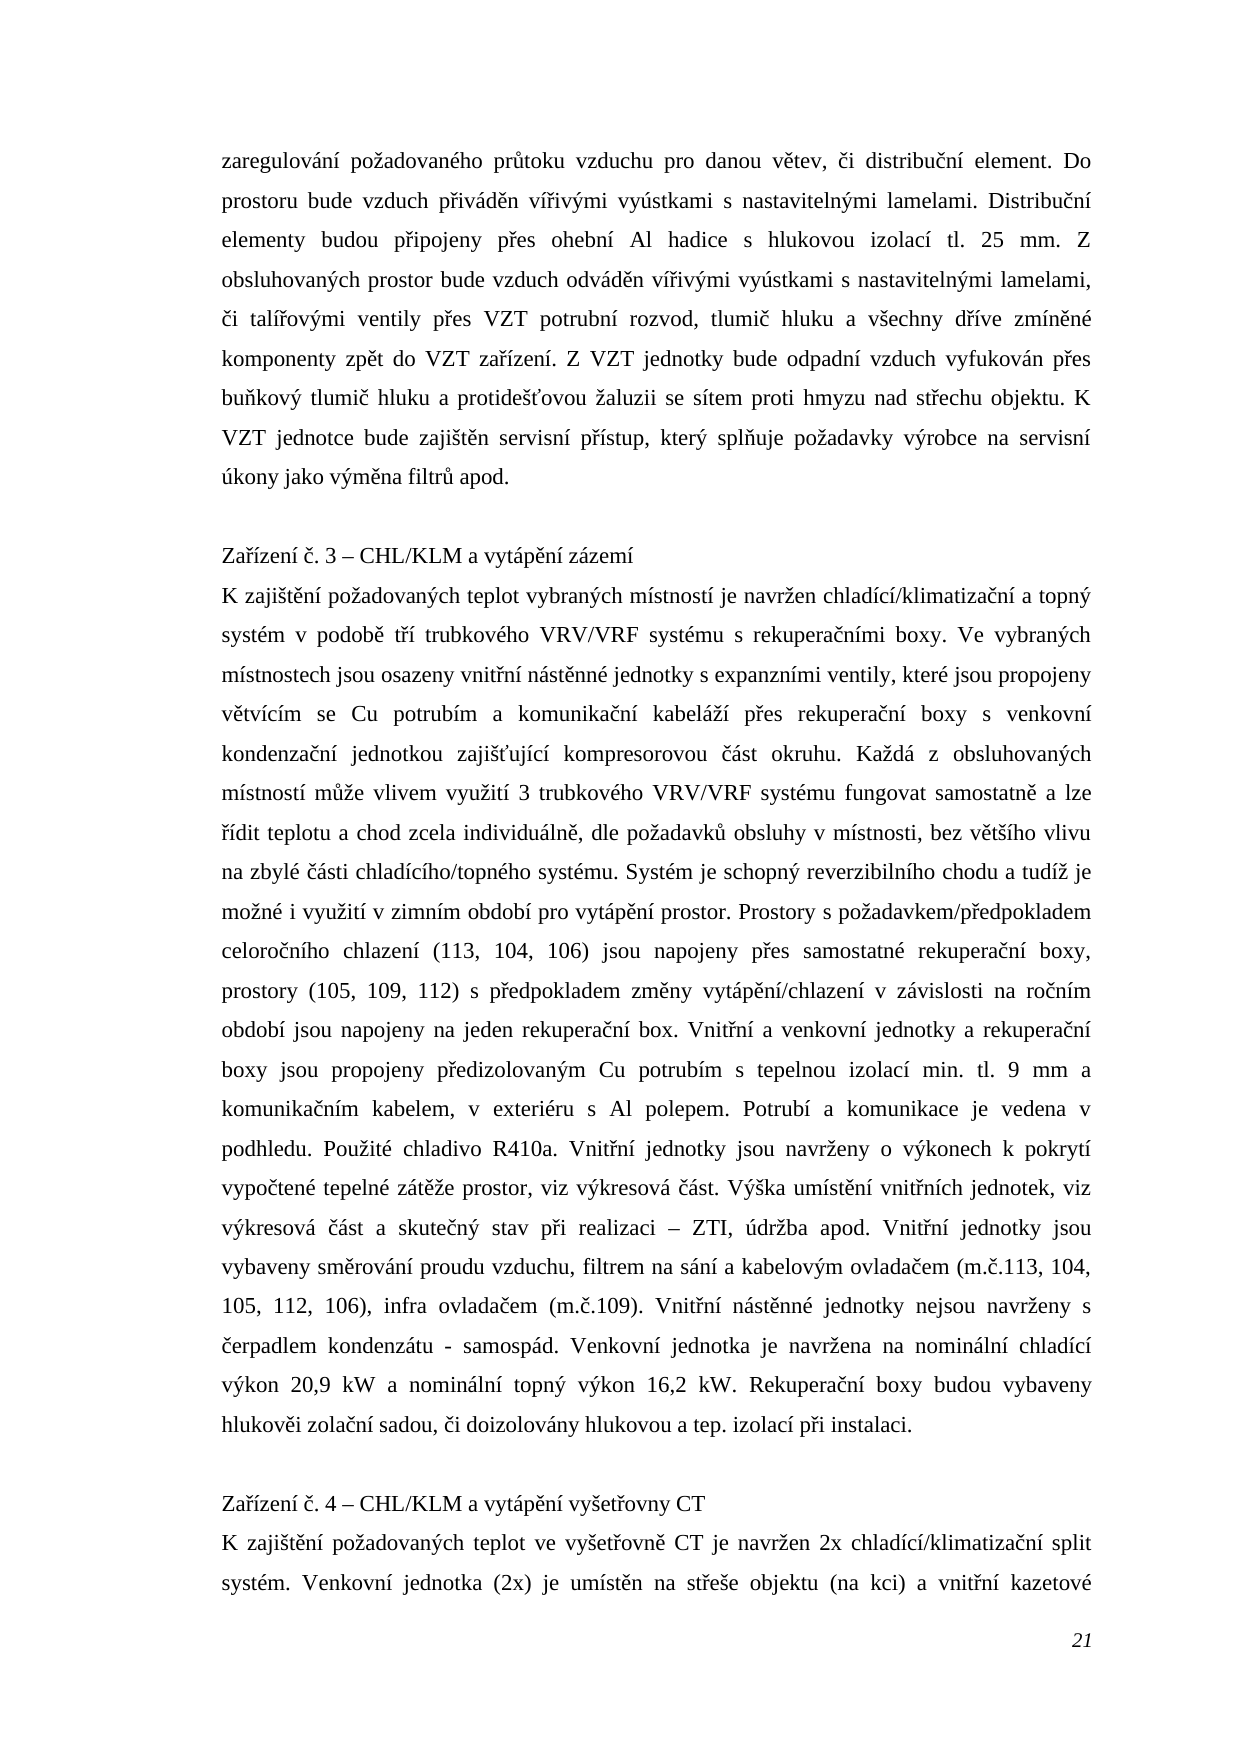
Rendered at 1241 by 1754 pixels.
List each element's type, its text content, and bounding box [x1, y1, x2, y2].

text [221, 1529, 1093, 1595]
text K zajištění požadovaných teplot vybraných místností je navržen chladící/klimatizační a topný systém v podobě tří trubkového VRV/VRF systému s rekuperačními boxy. Ve vybraných místnostech jsou osazeny vnitřní nástěnné jednotky s expanzními ventily, které jsou propojeny větvícím se Cu potrubím a komunikační kabeláží přes rekuperační boxy s venkovní kondenzační jednotkou zajišťující kompresorovou část okruhu. Každá z obsluhovaných místností může vlivem využití 3 trubkového VRV/VRF systému fungovat samostatně a lze řídit teplotu a chod zcela individuálně, dle požadavků obsluhy v místnosti, bez většího vlivu na zbylé části chladícího/topného systému. Systém je schopný reverzibilního chodu a tudíž je možné i využití v zimním období pro vytápění prostor. Prostory s požadavkem/předpokladem celoročního chlazení (113, 104, 106) jsou napojeny přes samostatné rekuperační boxy, prostory (105, 109, 112) s předpokladem změny vytápění/chlazení v závislosti na ročním období jsou napojeny na jeden rekuperační box. Vnitřní a venkovní jednotky a rekuperační boxy jsou propojeny předizolovaným Cu potrubím s tepelnou izolací min. tl. 9 mm a komunikačním kabelem, v exteriéru s Al polepem. Potrubí a komunikace je vedena v podhledu. Použité chladivo R410a. Vnitřní jednotky jsou navrženy o výkonech k pokrytí vypočtené tepelné zátěže prostor, viz výkresová část. Výška umístění vnitřních jednotek, viz výkresová část a skutečný stav při realizaci – ZTI, údržba apod. Vnitřní jednotky jsou vybaveny směrování proudu vzduchu, filtrem na sání a kabelovým ovladačem (m.č.113, 104, 105, 112, 106), infra ovladačem (m.č.109). Vnitřní nástěnné jednotky nejsou navrženy s čerpadlem kondenzátu - samospád. Venkovní jednotka je navržena na nominální chladící výkon 20,9 kW a nominální topný výkon 16,2 kW. Rekuperační boxy budou vybaveny hlukověi zolační sadou, či doizolovány hlukovou a tep. izolací při instalaci. [221, 582, 1093, 1437]
text Zařízení č. 3 – CHL/KLM a vytápění zázemí [148, 542, 1093, 569]
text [221, 148, 1093, 490]
text Zařízení č. 4 – CHL/KLM a vytápění vyšetřovny CT [148, 1490, 1093, 1516]
